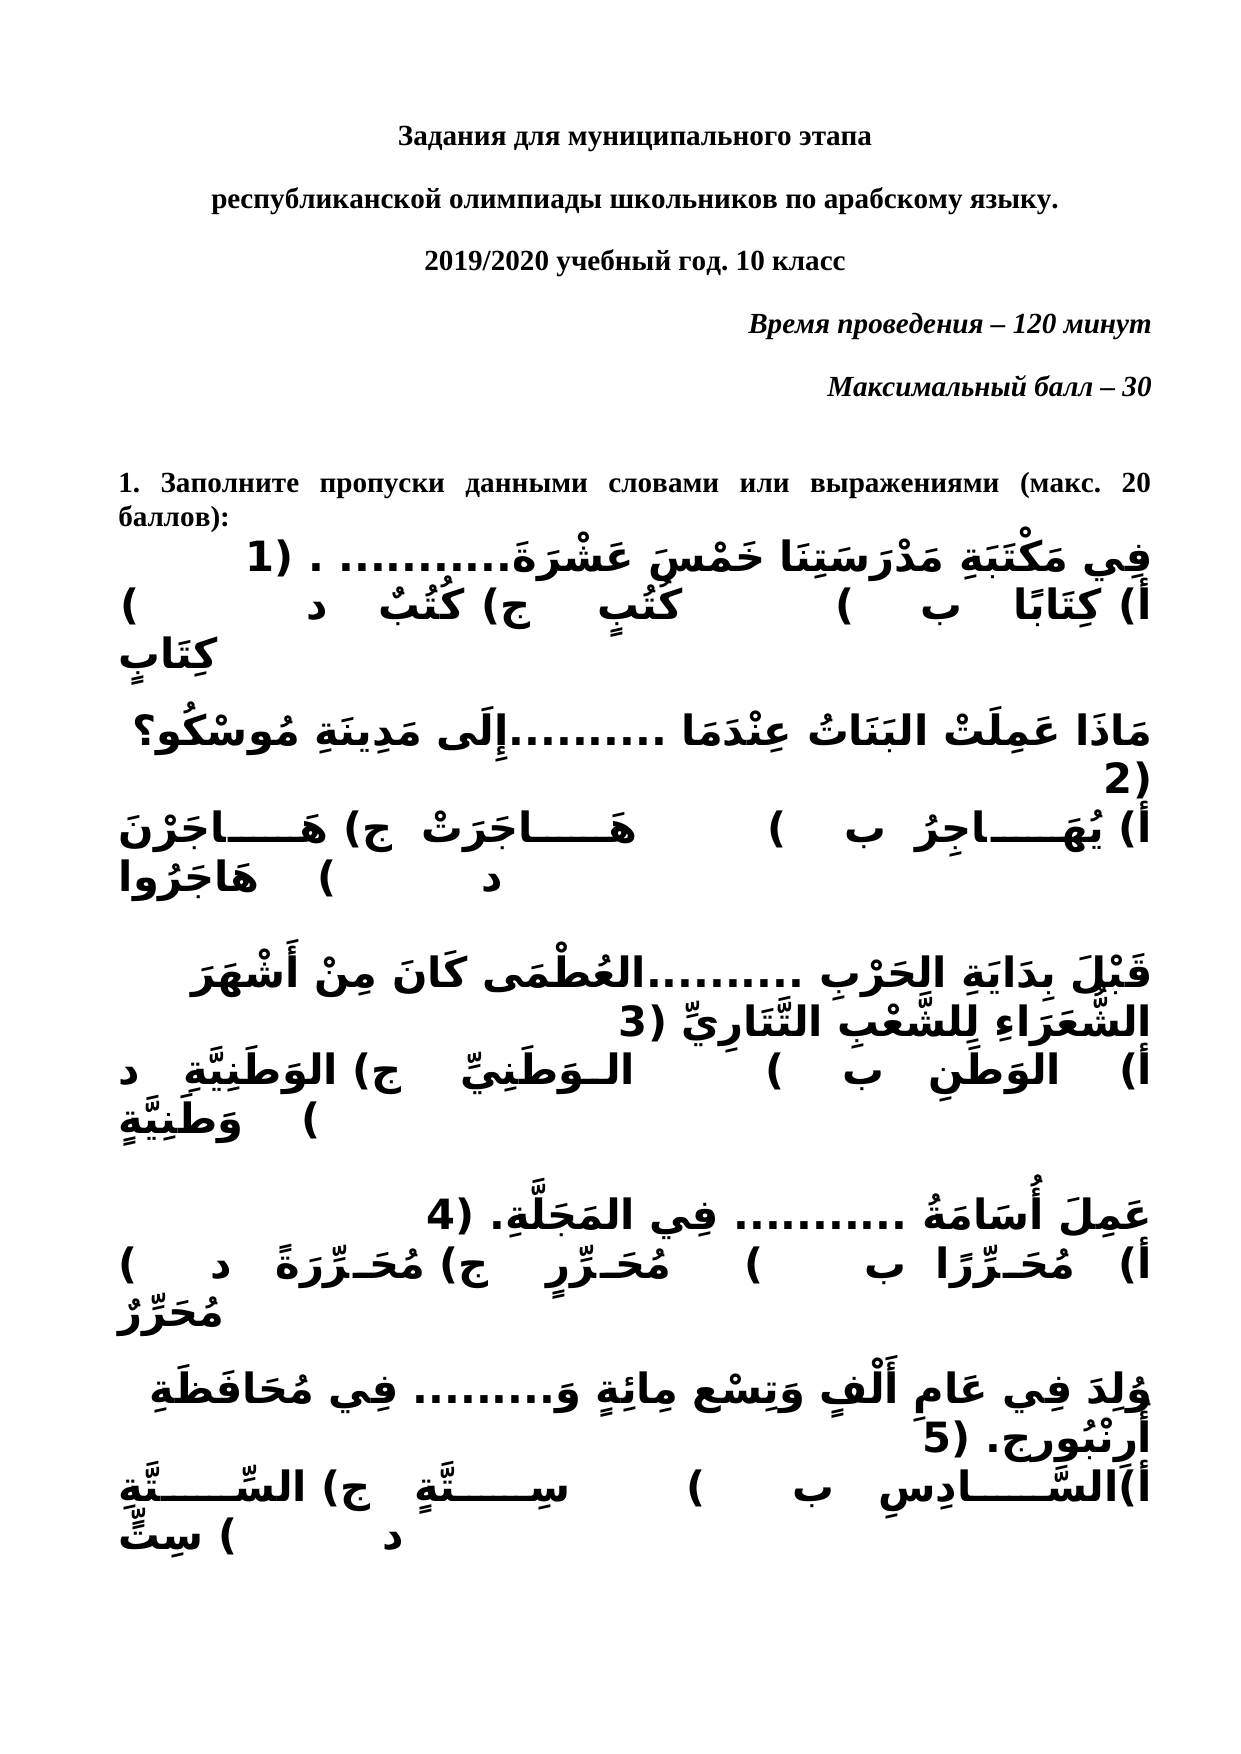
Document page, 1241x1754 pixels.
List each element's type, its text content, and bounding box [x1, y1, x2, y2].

text أ) الوَطَنِ ب ) الوَطَنِيِّ ج) الوَطَنِيَّةِ د ) وَطَنِيَّةٍ [118, 1046, 1152, 1143]
text مَاذَا عَمِلَتْ البَنَاتُ عِنْدَمَا ..........إِلَى مَدِينَةِ مُوسْكُو؟ (2 [118, 707, 1152, 804]
text Максимальный балл – 30 [118, 369, 1152, 402]
text عَمِلَ أُسَامَةُ ........... فِي المَجَلَّةِ. (4 [118, 1191, 1152, 1239]
text قَبْلَ بِدَايَةِ الحَرْبِ ..........العُطْمَى كَانَ مِنْ أَشْهَرَ الشُّعَرَاءِ لِلشَّعْبِ التَّتَارِيِّ (3 [118, 949, 1152, 1046]
text فِي مَكْتَبَةِ مَدْرَسَتِنَا خَمْسَ عَشْرَةَ........... . (1 [118, 532, 1152, 581]
text أ) يُهَاجِرُ ب ) هَاجَرَتْ ج) هَاجَرْنَ د ) هَاجَرُوا [118, 804, 1152, 901]
text 2019/2020 учебный год. 10 класс [118, 243, 1152, 277]
text Время проведения – 120 минут [118, 306, 1152, 340]
text 1. Заполните пропуски данными словами или выражениями (макс. 20 баллов): [118, 465, 1152, 532]
text أ)السَّادِسِ ب ) سِتَّةٍ ج) السِّتَّةِ د ) سِتٍّ [118, 1462, 1152, 1559]
text Задания для муниципального этапа [118, 118, 1152, 152]
text республиканской олимпиады школьников по арабскому языку. [118, 181, 1152, 214]
text أ) مُحَرِّرًا ب ) مُحَرِّرٍ ج) مُحَرِّرَةً د ) مُحَرِّرٌ [118, 1239, 1152, 1336]
text وُلِدَ فِي عَامِ أَلْفٍ وَتِسْع مِائِةٍ وَ......... فِي مُحَافَظَةِ أُرِنْبُورج. (5 [118, 1365, 1152, 1462]
text أ) كِتَابًا ب ) كُتُبٍ ج) كُتُبٌ د ) كِتَابٍ [118, 581, 1152, 678]
